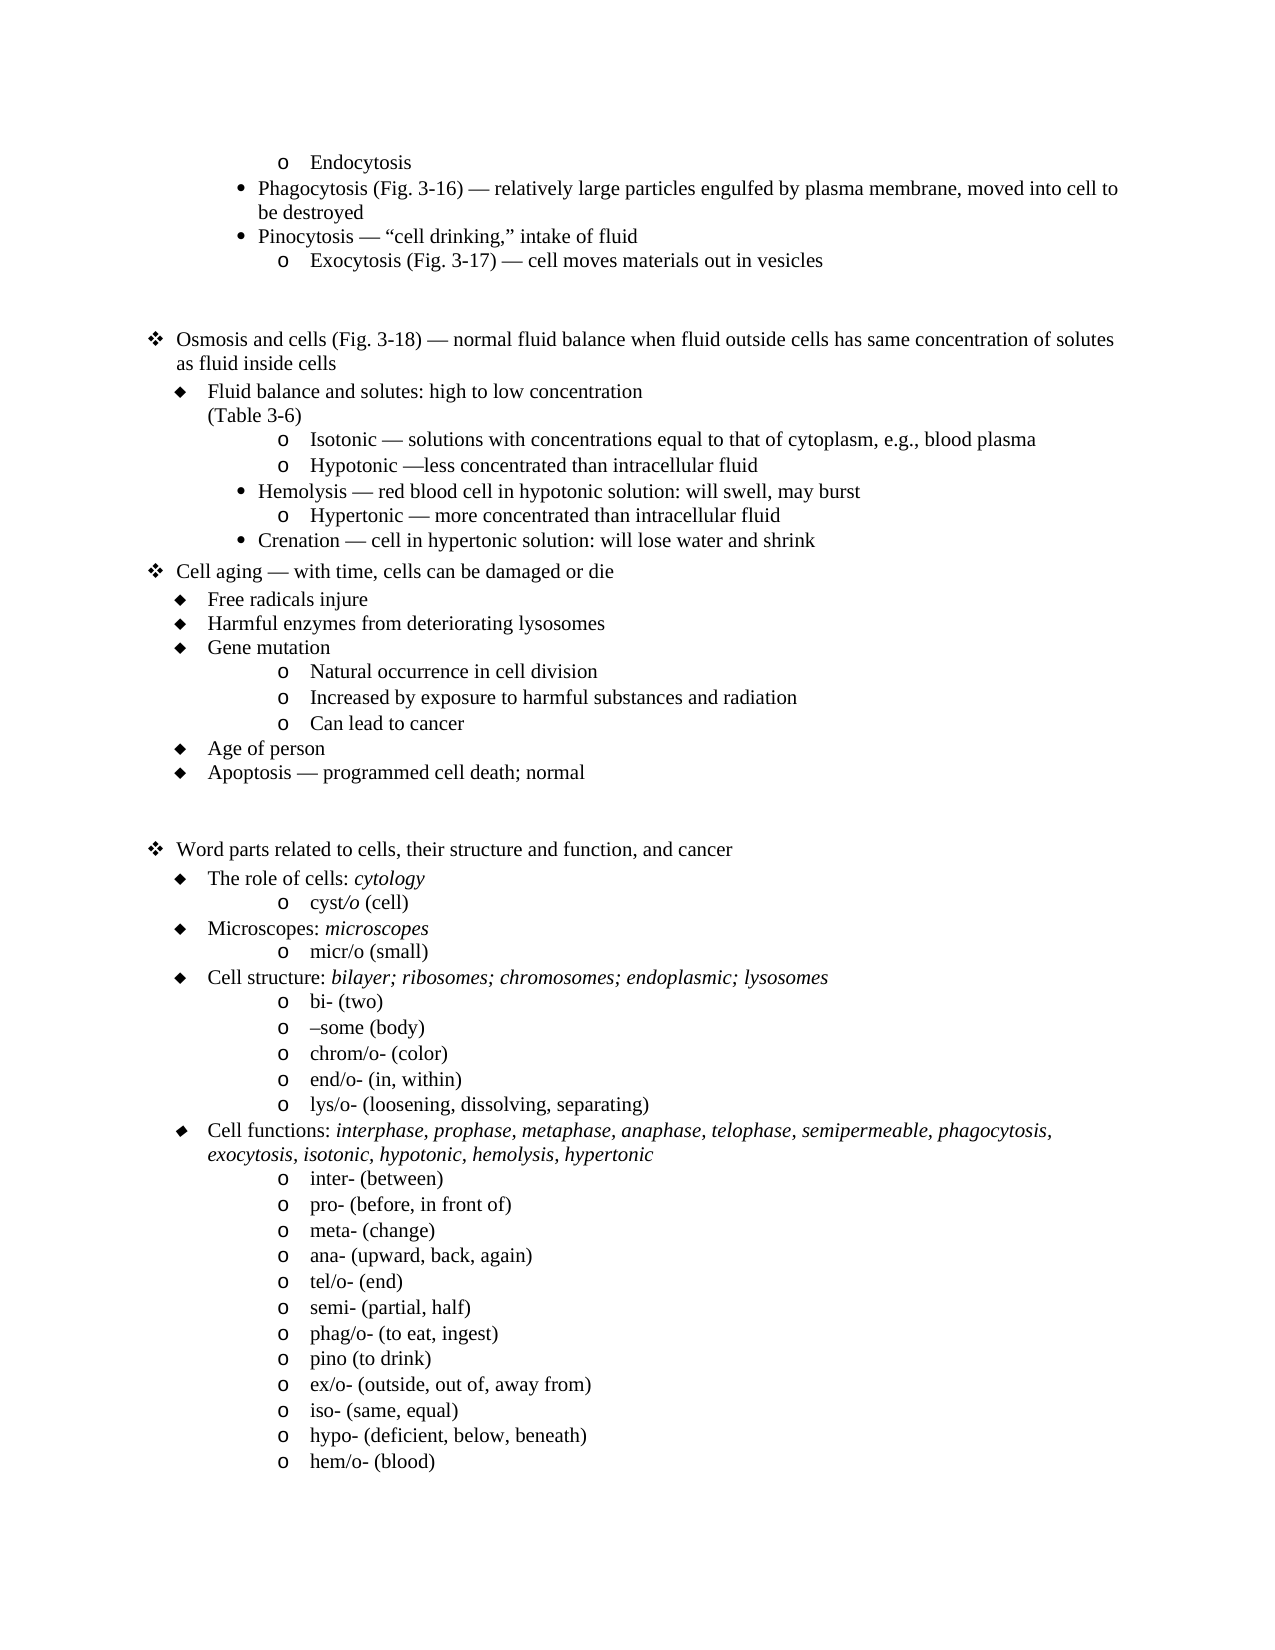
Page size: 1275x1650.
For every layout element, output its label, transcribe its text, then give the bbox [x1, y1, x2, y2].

text –some (body) [277, 1015, 1125, 1041]
text tel/o- (end) [277, 1269, 1125, 1295]
text Word parts related to cells, their structure and function, and cancer [146, 837, 1125, 861]
text lys/o- (loosening, dissolving, separating) [277, 1092, 1125, 1118]
text Harmful enzymes from deteriorating lysosomes [174, 611, 1125, 635]
text Free radicals injure [174, 587, 1125, 611]
text iso- (same, equal) [277, 1398, 1125, 1423]
text Increased by exposure to harmful substances and radiation [277, 685, 1125, 711]
text cyst/o (cell) [277, 890, 1125, 915]
text Hemolysis — red blood cell in hypotonic solution: will swell, may burst [237, 478, 1125, 503]
text Apoptosis — programmed cell death; normal [174, 760, 1125, 784]
text Gene mutation [174, 635, 1125, 659]
text micr/o (small) [277, 939, 1125, 965]
text hypo- (deficient, below, beneath) [277, 1423, 1125, 1449]
text Crenation — cell in hypertonic solution: will lose water and shrink [237, 528, 1125, 552]
text Fluid balance and solutes: high to low concentration (Table 3-6) [174, 379, 1125, 427]
text Cell structure: bilayer; ribosomes; chromosomes; endoplasmic; lysosomes [174, 965, 1125, 989]
text meta- (change) [277, 1217, 1125, 1243]
text Cell aging — with time, cells can be damaged or die [146, 559, 1125, 583]
text Endocytosis [277, 150, 1125, 176]
text Hypotonic —less concentrated than intracellular fluid [277, 453, 1125, 478]
text Hypertonic — more concentrated than intracellular fluid [277, 503, 1125, 528]
text The role of cells: cytology [174, 866, 1125, 890]
text pro- (before, in front of) [277, 1192, 1125, 1217]
text Phagocytosis (Fig. 3-16) — relatively large particles engulfed by plasma membrane, moved into cell to be destroyed [237, 176, 1125, 224]
text Age of person [174, 736, 1125, 760]
text chrom/o- (color) [277, 1041, 1125, 1066]
text ana- (upward, back, again) [277, 1243, 1125, 1269]
text Can lead to cancer [277, 711, 1125, 736]
text pino (to drink) [277, 1346, 1125, 1372]
text Cell functions: interphase, prophase, metaphase, anaphase, telophase, semipermeable, phagocytosis, exocytosis, isotonic, hypotonic, hemolysis, hypertonic [174, 1118, 1125, 1166]
text ex/o- (outside, out of, away from) [277, 1372, 1125, 1398]
text Microscopes: microscopes [174, 915, 1125, 939]
text bi- (two) [277, 989, 1125, 1015]
text Isotonic — solutions with concentrations equal to that of cytoplasm, e.g., blood plasma [277, 427, 1125, 453]
text hem/o- (blood) [277, 1449, 1125, 1475]
text Osmosis and cells (Fig. 3-18) — normal fluid balance when fluid outside cells has same concentration of solutes as fluid inside cells [146, 327, 1125, 375]
text Natural occurrence in cell division [277, 659, 1125, 685]
text phag/o- (to eat, ingest) [277, 1320, 1125, 1346]
text inter- (between) [277, 1166, 1125, 1192]
text Exocytosis (Fig. 3-17) — cell moves materials out in vesicles [277, 248, 1125, 274]
text semi- (partial, half) [277, 1295, 1125, 1320]
text Pinocytosis — “cell drinking,” intake of fluid [237, 224, 1125, 248]
text end/o- (in, within) [277, 1066, 1125, 1092]
